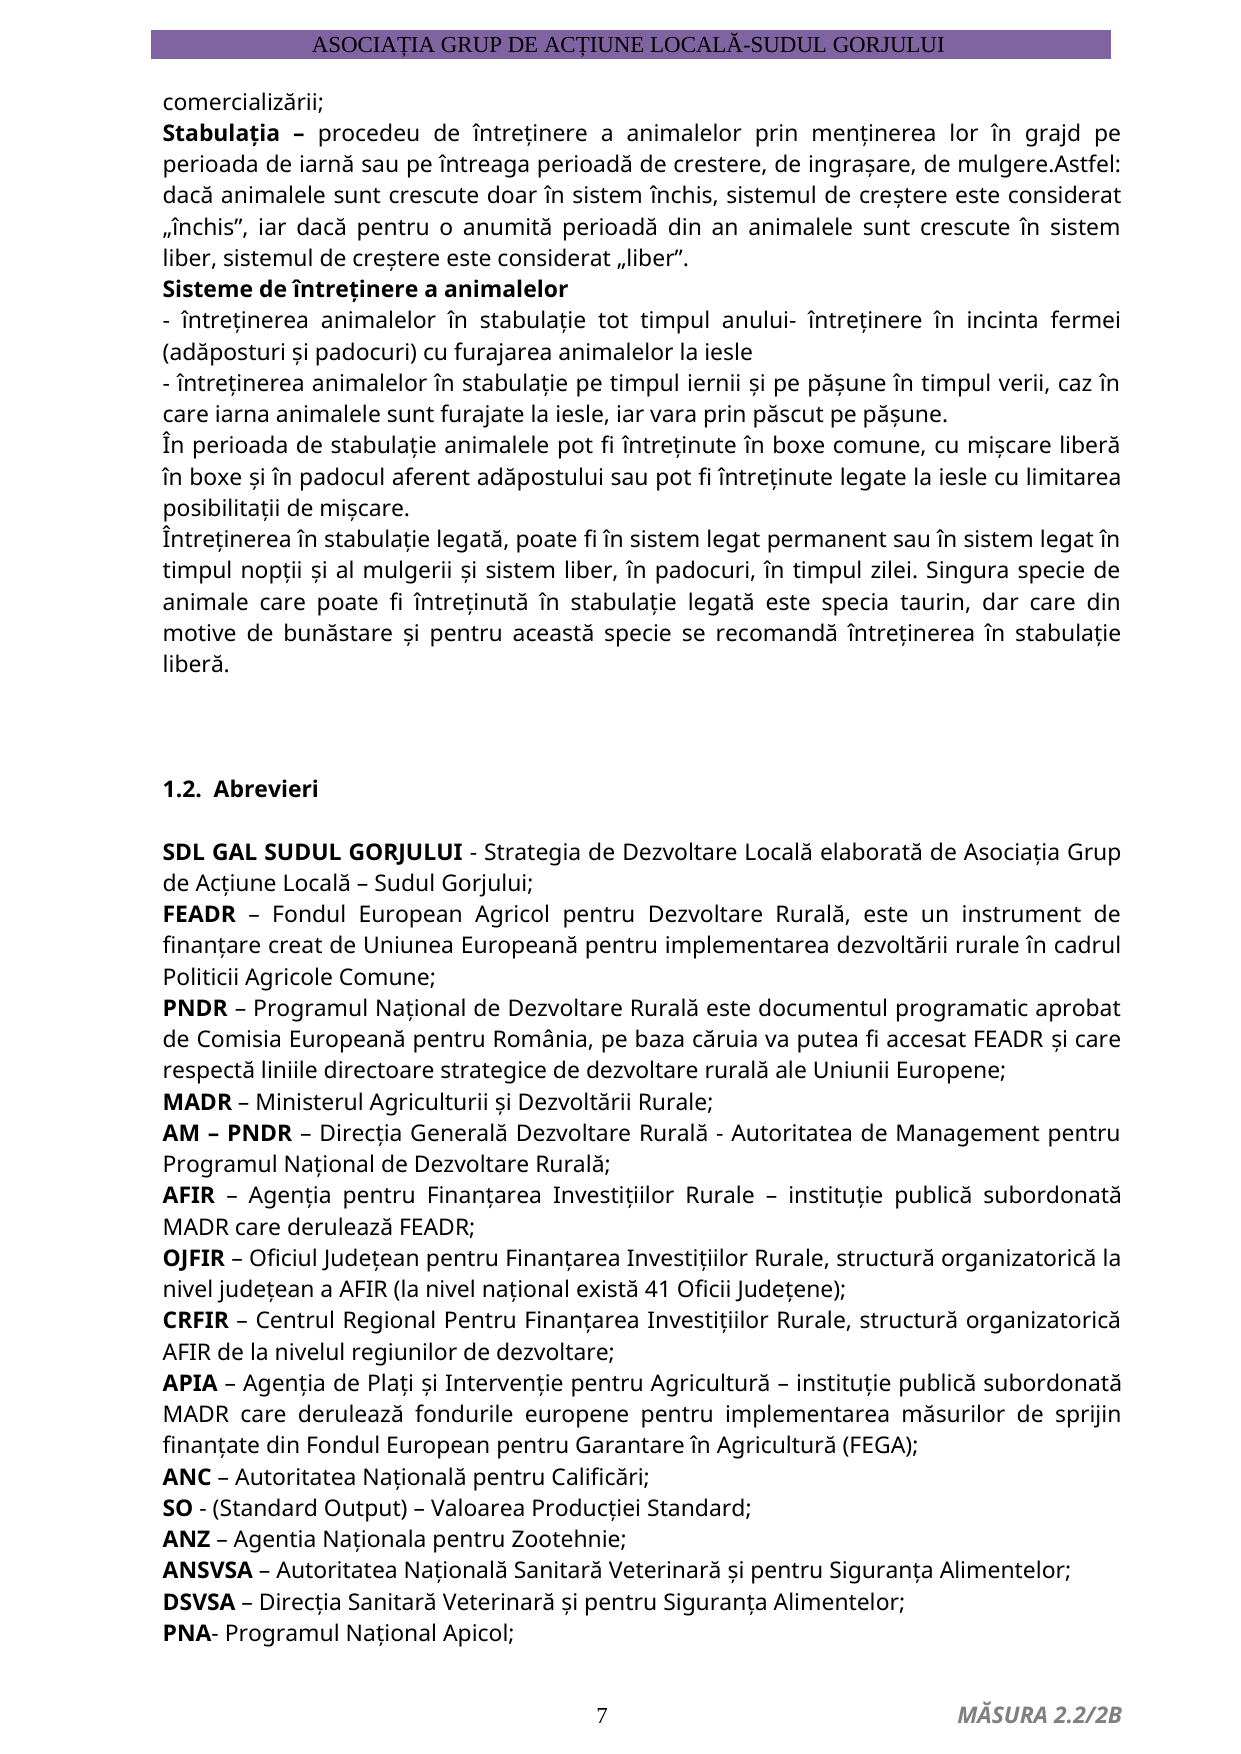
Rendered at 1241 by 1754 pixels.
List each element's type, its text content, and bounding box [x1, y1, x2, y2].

text În perioada de stabulație animalele pot fi întreținute în boxe comune, cu mișcare liberă în boxe și în padocul aferent adăpostului sau pot fi întreținute legate la iesle cu limitarea posibilitații de mișcare. [162, 429, 1122, 523]
text DSVSA – Direcţia Sanitară Veterinară şi pentru Siguranţa Alimentelor; [162, 1585, 1122, 1617]
text OJFIR – Oficiul Judeţean pentru Finanțarea Investiţiilor Rurale, structură organizatorică la nivel judeţean a AFIR (la nivel naţional există 41 Oficii Judeţene); [162, 1242, 1122, 1304]
text AM – PNDR – Direcția Generală Dezvoltare Rurală - Autoritatea de Management pentru Programul Naţional de Dezvoltare Rurală; [162, 1117, 1122, 1179]
text Stabulația – procedeu de întreținere a animalelor prin menținerea lor în grajd pe perioada de iarnă sau pe întreaga perioadă de crestere, de ingrașare, de mulgere.Astfel: dacă animalele sunt crescute doar în sistem închis, sistemul de creştere este considerat „închis”, iar dacă pentru o anumită perioadă din an animalele sunt crescute în sistem liber, sistemul de creştere este considerat „liber”. [162, 117, 1122, 273]
text ANZ – Agentia Naționala pentru Zootehnie; [162, 1523, 1122, 1554]
text 1.2. Abrevieri [162, 773, 1122, 804]
text PNDR – Programul Naţional de Dezvoltare Rurală este documentul programatic aprobat de Comisia Europeană pentru România, pe baza căruia va putea fi accesat FEADR şi care respectă liniile directoare strategice de dezvoltare rurală ale Uniunii Europene; [162, 992, 1122, 1085]
text ANC – Autoritatea Națională pentru Calificări; [162, 1460, 1122, 1492]
text ANSVSA – Autoritatea Naţională Sanitară Veterinară şi pentru Siguranţa Alimentelor; [162, 1554, 1122, 1585]
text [162, 85, 1122, 117]
text SO ‐ (Standard Output) – Valoarea Producţiei Standard; [162, 1492, 1122, 1523]
text Întreținerea în stabulație legată, poate fi în sistem legat permanent sau în sistem legat în timpul nopții și al mulgerii și sistem liber, în padocuri, în timpul zilei. Singura specie de animale care poate fi întreținută în stabulație legată este specia taurin, dar care din motive de bunăstare și pentru această specie se recomandă întreținerea în stabulație liberă. [162, 523, 1122, 679]
text AFIR – Agenţia pentru Finanțarea Investiţiilor Rurale – instituţie publică subordonată MADR care derulează FEADR; [162, 1179, 1122, 1242]
text CRFIR – Centrul Regional Pentru Finanțarea Investiţiilor Rurale, structură organizatorică AFIR de la nivelul regiunilor de dezvoltare; [162, 1304, 1122, 1367]
text Sisteme de întreținere a animalelor [162, 273, 1122, 304]
text APIA – Agenţia de Plaţi şi Intervenţie pentru Agricultură – instituţie publică subordonată MADR care derulează fondurile europene pentru implementarea măsurilor de sprijin finanţate din Fondul European pentru Garantare în Agricultură (FEGA); [162, 1367, 1122, 1460]
text PNA- Programul Naţional Apicol; [162, 1617, 1122, 1648]
list SDL GAL SUDUL GORJULUI - Strategia de Dezvoltare Locală elaborată de Asociația Grup de Acțiune Locală – Sudul Gorjului; [162, 835, 1122, 898]
text - întreținerea animalelor în stabulație tot timpul anului- întreținere în incinta fermei (adăposturi și padocuri) cu furajarea animalelor la iesle [162, 304, 1122, 367]
text MADR – Ministerul Agriculturii şi Dezvoltării Rurale; [162, 1085, 1122, 1117]
text - întreținerea animalelor în stabulație pe timpul iernii și pe pășune în timpul verii, caz în care iarna animalele sunt furajate la iesle, iar vara prin păscut pe pășune. [162, 367, 1122, 429]
text FEADR – Fondul European Agricol pentru Dezvoltare Rurală, este un instrument de finanțare creat de Uniunea Europeană pentru implementarea dezvoltării rurale în cadrul Politicii Agricole Comune; [162, 898, 1122, 992]
